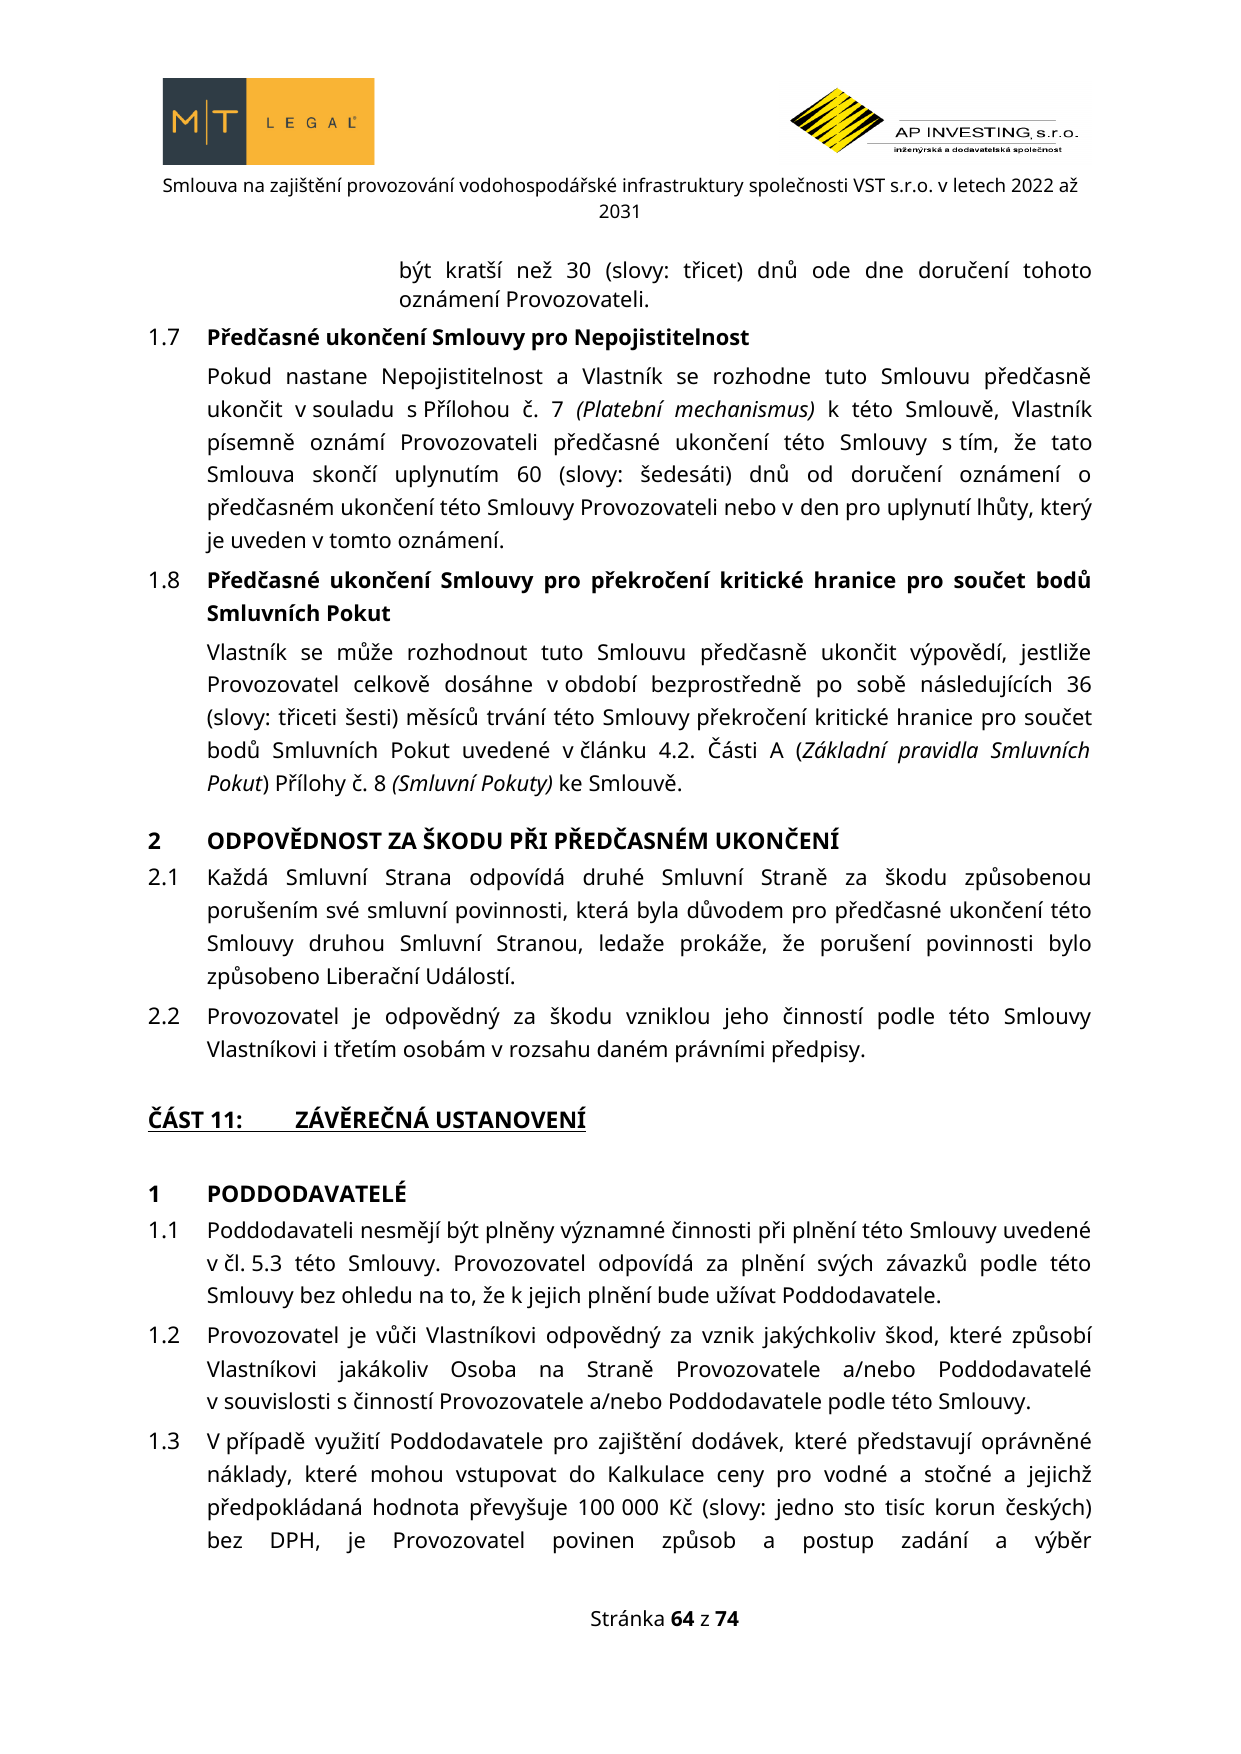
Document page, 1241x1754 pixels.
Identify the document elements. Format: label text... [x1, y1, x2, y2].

subtitle PODDODAVATELÉ [148, 1178, 1093, 1209]
picture [162, 78, 375, 165]
subtitle Provozovatel je vůči Vlastníkovi odpovědný za vznik jakýchkoliv škod, které způsobí Vlastníkovi jakákoliv Osoba na Straně Provozovatele a/nebo Poddodavatelé v souvislosti s činností Provozovatele a/nebo Poddodavatele podle této Smlouvy. [148, 1319, 1093, 1416]
text Předčasné ukončení Smlouvy pro překročení kritické hranice pro součet bodů Smluvních Pokut [148, 564, 1093, 628]
subtitle Poddodavateli nesmějí být plněny významné činnosti při plnění této Smlouvy uvedené v čl. 5.3 této Smlouvy. Provozovatel odpovídá za plnění svých závazků podle této Smlouvy bez ohledu na to, že k jejich plnění bude užívat Poddodavatele. [148, 1213, 1093, 1310]
text ČÁST 11: ZÁVĚREČNÁ USTANOVENÍ [148, 1104, 1093, 1135]
text Vlastník se může rozhodnout tuto Smlouvu předčasně ukončit výpovědí, jestliže Provozovatel celkově dosáhne v období bezprostředně po sobě následujících 36 (slovy: třiceti šesti) měsíců trvání této Smlouvy překročení kritické hranice pro součet bodů Smluvních Pokut uvedené v článku 4.2. Části A (Základní pravidla Smluvních Pokut) Přílohy č. 8 (Smluvní Pokuty) ke Smlouvě. [207, 637, 1093, 797]
subtitle Odpovědnost za škodu PŘI PŘEDČASNÉM UKONČENÍ [148, 825, 1093, 857]
subtitle Každá Smluvní Strana odpovídá druhé Smluvní Straně za škodu způsobenou porušením své smluvní povinnosti, která byla důvodem pro předčasné ukončení této Smlouvy druhou Smluvní Stranou, ledaže prokáže, že porušení povinnosti bylo způsobeno Liberační Událostí. [148, 861, 1093, 991]
picture [778, 80, 1093, 165]
text Pokud nastane Nepojistitelnost a Vlastník se rozhodne tuto Smlouvu předčasně ukončit v souladu s Přílohou č. 7 (Platební mechanismus) k této Smlouvě, Vlastník písemně oznámí Provozovateli předčasné ukončení této Smlouvy s tím, že tato Smlouva skončí uplynutím 60 (slovy: šedesáti) dnů od doručení oznámení o předčasném ukončení této Smlouvy Provozovateli nebo v den pro uplynutí lhůty, který je uveden v tomto oznámení. [207, 361, 1093, 554]
text Předčasné ukončení Smlouvy pro Nepojistitelnost [148, 321, 1093, 352]
subtitle Provozovatel je odpovědný za škodu vzniklou jeho činností podle této Smlouvy Vlastníkovi i třetím osobám v rozsahu daném právními předpisy. [148, 1000, 1093, 1064]
